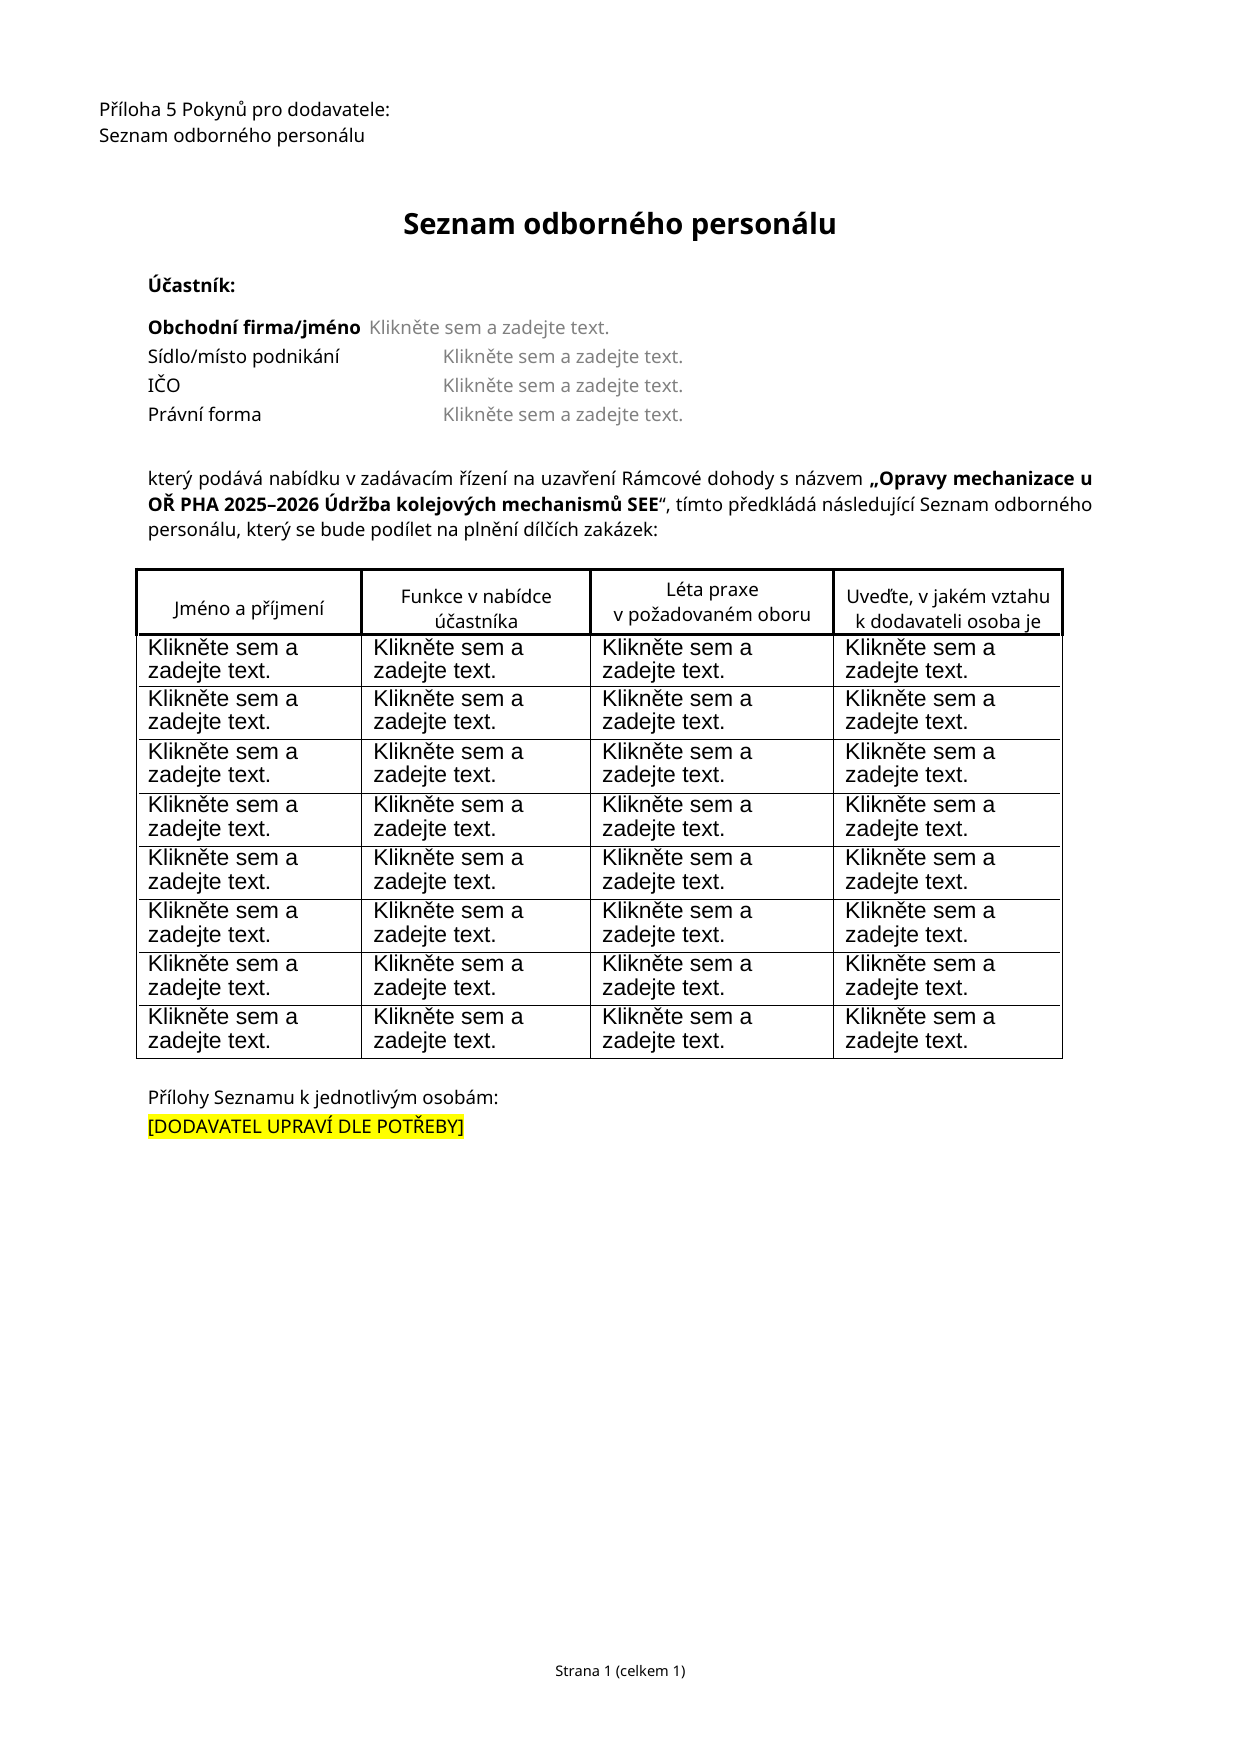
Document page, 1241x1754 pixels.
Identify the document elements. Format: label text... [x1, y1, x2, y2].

text který podává nabídku v zadávacím řízení na uzavření Rámcové dohody s názvem „Opravy mechanizace u OŘ PHA 2025–2026 Údržba kolejových mechanismů SEE“, tímto předkládá následující Seznam odborného personálu, který se bude podílet na plnění dílčích zakázek: [148, 465, 1093, 542]
text Přílohy Seznamu k jednotlivým osobám: [148, 1084, 1093, 1110]
text Obchodní firma/jméno [148, 311, 1093, 340]
table_header Uveďte, v jakém vztahu k dodavateli osoba je [835, 571, 1061, 633]
text [DODAVATEL UPRAVÍ DLE POTŘEBY] [148, 1110, 1092, 1139]
table_header Funkce v nabídce účastníka [363, 571, 589, 633]
text Účastník: [148, 268, 1093, 299]
text IČO [148, 369, 1093, 398]
text Právní forma [148, 398, 1093, 427]
title Seznam odborného personálu [148, 203, 1093, 243]
text Sídlo/místo podnikání [148, 340, 1093, 369]
table_header Jméno a příjmení [138, 571, 360, 633]
table_header Léta praxe v požadovaném oboru [592, 571, 832, 633]
